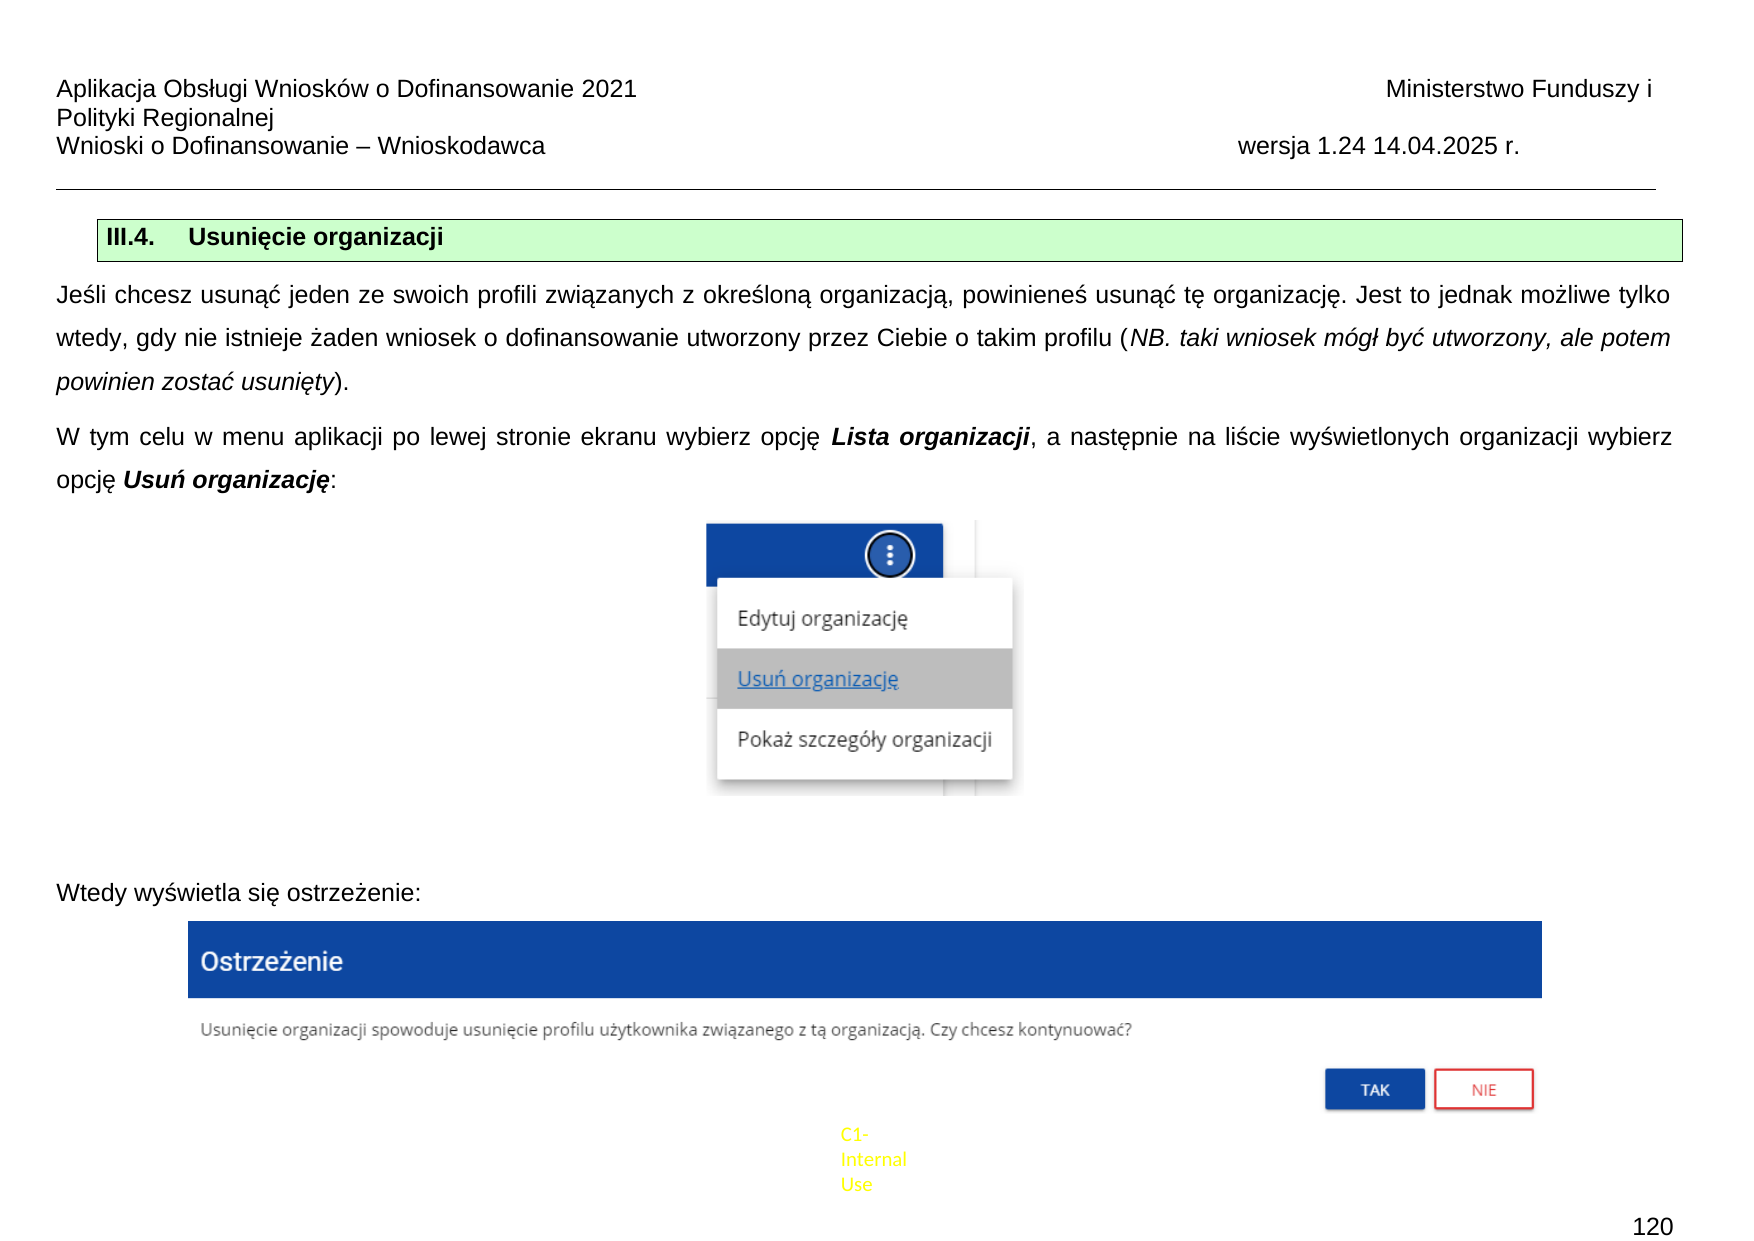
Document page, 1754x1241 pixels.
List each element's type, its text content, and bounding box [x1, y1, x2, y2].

subtitle Usunięcie organizacji [98, 220, 1682, 261]
picture [188, 921, 1542, 1114]
text Jeśli chcesz usunąć jeden ze swoich profili związanych z określoną organizacją, powinieneś usunąć tę organizację. Jest to jednak możliwe tylko wtedy, gdy nie istnieje żaden wniosek o dofinansowanie utworzony przez Ciebie o takim profilu (NB. taki wniosek mógł być utworzony, ale potem powinien zostać usunięty). [56, 280, 1674, 395]
text Wtedy wyświetla się ostrzeżenie: [56, 878, 1674, 907]
picture [706, 520, 1024, 796]
text W tym celu w menu aplikacji po lewej stronie ekranu wybierz opcję Lista organizacji, a następnie na liście wyświetlonych organizacji wybierz opcję Usuń organizację: [56, 422, 1674, 494]
